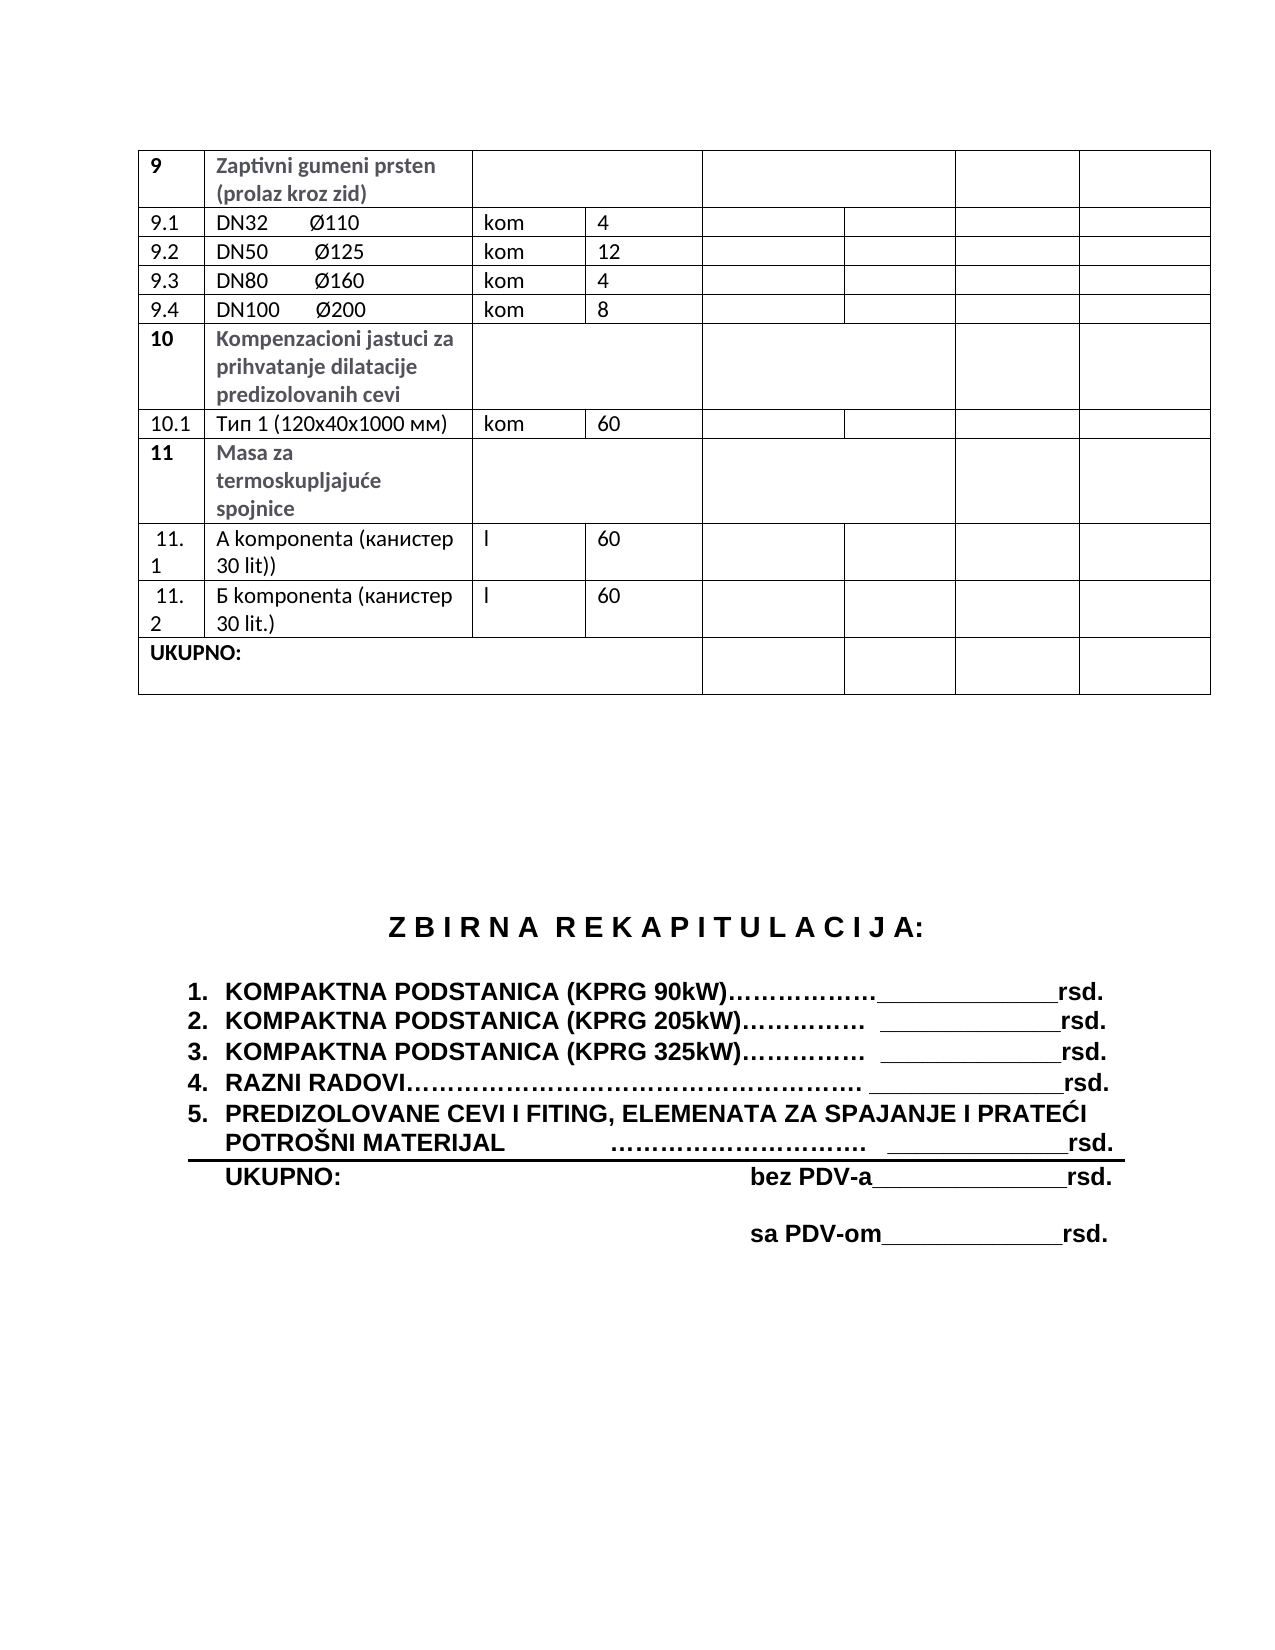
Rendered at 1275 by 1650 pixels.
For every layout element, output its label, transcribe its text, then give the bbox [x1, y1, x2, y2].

table_cell [845, 266, 955, 294]
table_cell [956, 151, 1079, 207]
table_cell [703, 295, 844, 323]
table_cell [703, 266, 844, 294]
table_cell [845, 581, 955, 637]
table_cell UKUPNO: [139, 638, 702, 694]
table_cell [956, 324, 1079, 408]
table_cell l [473, 524, 585, 580]
table_cell kom [473, 266, 585, 294]
table_cell 60 [586, 524, 702, 580]
table_cell DN100 Ø200 [205, 295, 472, 323]
table_cell [956, 524, 1079, 580]
table_cell Б komponenta (канистер 30 lit.) [205, 581, 472, 637]
table_cell [956, 266, 1079, 294]
table_cell [956, 237, 1079, 265]
table_cell [703, 237, 844, 265]
table_cell 9.3 [139, 266, 204, 294]
list KOMPAKTNA PODSTANICA (KPRG 205kW)…………… _____________rsd. [187, 1006, 1125, 1035]
table_cell 12 [586, 237, 702, 265]
table_cell [1080, 410, 1210, 437]
table_cell 11.1 [139, 524, 204, 580]
table_cell 9.2 [139, 237, 204, 265]
table_cell 9.4 [139, 295, 204, 323]
table_cell 9.1 [139, 208, 204, 236]
table_cell [703, 439, 955, 523]
table_cell [1080, 581, 1210, 637]
table_cell Zaptivni gumeni prsten (prolaz kroz zid) [205, 151, 472, 207]
table_cell [703, 324, 955, 408]
table_cell [1080, 295, 1210, 323]
table_cell [1080, 266, 1210, 294]
table_cell [956, 208, 1079, 236]
table_cell [845, 208, 955, 236]
table_cell 10 [139, 324, 204, 408]
table_cell 11 [139, 439, 204, 523]
table_cell [473, 151, 702, 207]
table_cell [956, 295, 1079, 323]
table_cell [956, 410, 1079, 437]
table_cell [703, 151, 955, 207]
table_cell [956, 638, 1079, 694]
table_cell [845, 410, 955, 437]
table_cell [845, 524, 955, 580]
table_cell DN32 Ø110 [205, 208, 472, 236]
table_cell 10.1 [139, 410, 204, 437]
table_cell 9 [139, 151, 204, 207]
table_cell [1080, 208, 1210, 236]
list KOMPAKTNA PODSTANICA (KPRG 325kW)…………… _____________rsd. [187, 1037, 1125, 1066]
table_cell [956, 439, 1079, 523]
table_cell 4 [586, 208, 702, 236]
table_cell 8 [586, 295, 702, 323]
table_cell [1080, 324, 1210, 408]
table_cell [845, 638, 955, 694]
table_cell kom [473, 237, 585, 265]
table_cell [1080, 638, 1210, 694]
table_cell [1080, 151, 1210, 207]
table_cell Masa za termoskupljajuće spojnice [205, 439, 472, 523]
list sa PDV-om_____________rsd. [225, 1219, 1125, 1248]
table_cell [473, 324, 702, 408]
table_cell [1080, 439, 1210, 523]
table_cell [845, 295, 955, 323]
table_cell [1080, 524, 1210, 580]
list RAZNI RADOVI………………………………………………. ______________rsd. [187, 1068, 1125, 1097]
table_cell 60 [586, 581, 702, 637]
table_cell [703, 581, 844, 637]
table_cell [845, 237, 955, 265]
table_cell [956, 581, 1079, 637]
table_cell A komponenta (канистер 30 lit)) [205, 524, 472, 580]
table_cell 60 [586, 410, 702, 437]
list KOMPAKTNA PODSTANICA (KPRG 90kW)………………_____________rsd. [187, 977, 1125, 1006]
table_cell 4 [586, 266, 702, 294]
list UKUPNO: bez PDV-a______________rsd. [225, 1162, 1125, 1191]
table_cell Тип 1 (120x40x1000 мм) [205, 410, 472, 437]
list PREDIZOLOVANE CEVI I FITING, ELEMENATA ZA SPAJANJE I PRATEĆI POTROŠNI MATERIJAL …………………………. _____________rsd. [187, 1099, 1125, 1162]
table_cell 11.2 [139, 581, 204, 637]
table_cell [473, 439, 702, 523]
table_cell [703, 208, 844, 236]
table_cell [703, 638, 844, 694]
table_cell DN50 Ø125 [205, 237, 472, 265]
table_cell [703, 410, 844, 437]
table_cell kom [473, 410, 585, 437]
table_cell [1080, 237, 1210, 265]
table_cell Kompenzacioni jastuci za prihvatanje dilatacije predizolovanih cevi [205, 324, 472, 408]
table_cell kom [473, 208, 585, 236]
table_cell DN80 Ø160 [205, 266, 472, 294]
text Z B I R N A R E K A P I T U L A C I J A: [187, 910, 1125, 944]
table_cell kom [473, 295, 585, 323]
table_cell [703, 524, 844, 580]
table_cell l [473, 581, 585, 637]
